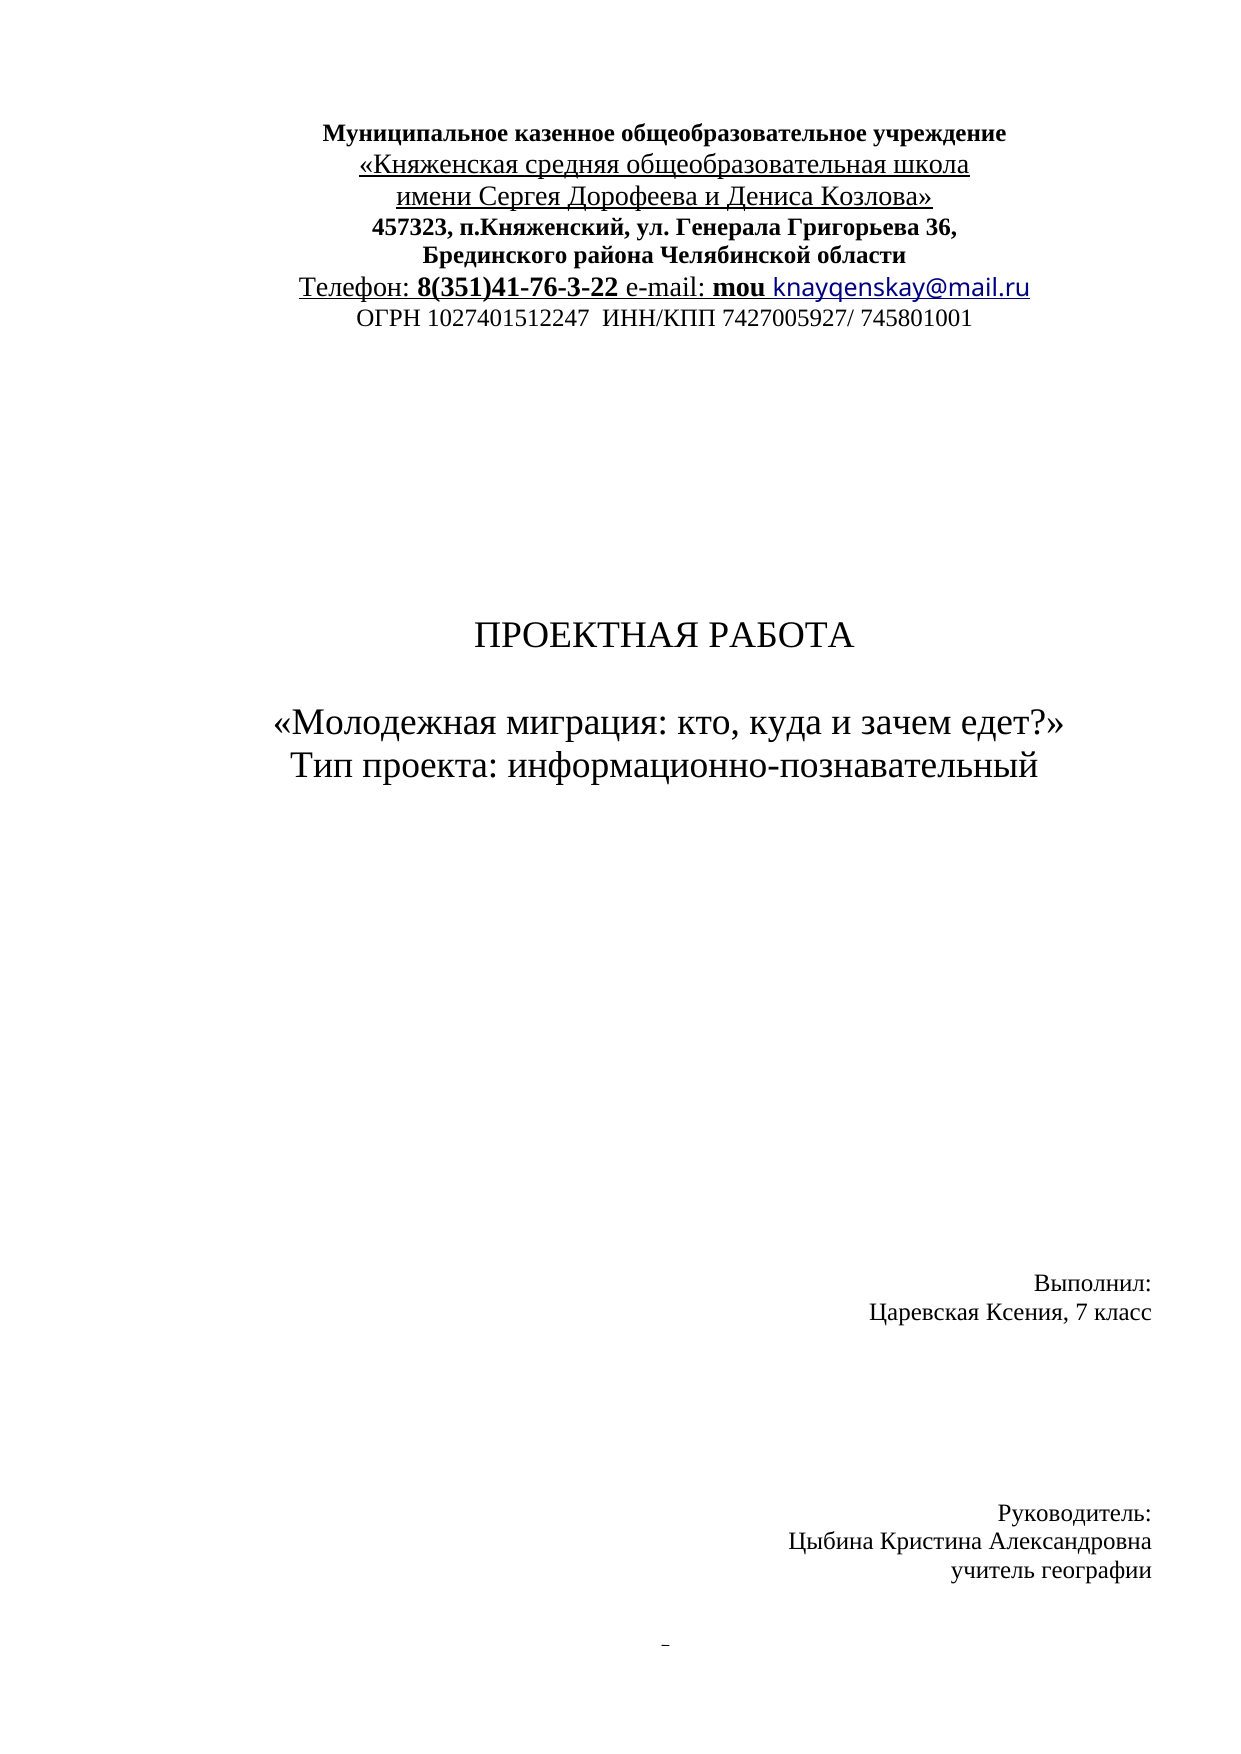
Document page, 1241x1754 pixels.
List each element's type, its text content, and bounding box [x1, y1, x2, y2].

text Тип проекта: информационно-познавательный [177, 742, 1152, 785]
text имени Сергея Дорофеева и Дениса Козлова» [177, 179, 1152, 212]
text учитель географии [177, 1555, 1152, 1584]
text Цыбина Кристина Александровна [177, 1526, 1152, 1555]
text Брединского района Челябинской области [177, 240, 1152, 269]
text 457323, п.Княженский, ул. Генерала Григорьева 36, [177, 212, 1152, 240]
text Руководитель: [177, 1498, 1152, 1526]
text Царевская Ксения, 7 класс [177, 1297, 1152, 1326]
text ПРОЕКТНАЯ РАБОТА [177, 613, 1152, 656]
text «Княженская средняя общеобразовательная школа [177, 147, 1152, 179]
text Муниципальное казенное общеобразовательное учреждение [177, 118, 1152, 147]
text «Молодежная миграция: кто, куда и зачем едет?» [177, 699, 1152, 742]
text Выполнил: [177, 1268, 1152, 1297]
text Телефон: 8(351)41-76-3-22 e-mail: mou knayqenskay@mail.ru [177, 269, 1152, 303]
text ОГРН 1027401512247 ИНН/КПП 7427005927/ 745801001 [177, 303, 1152, 332]
